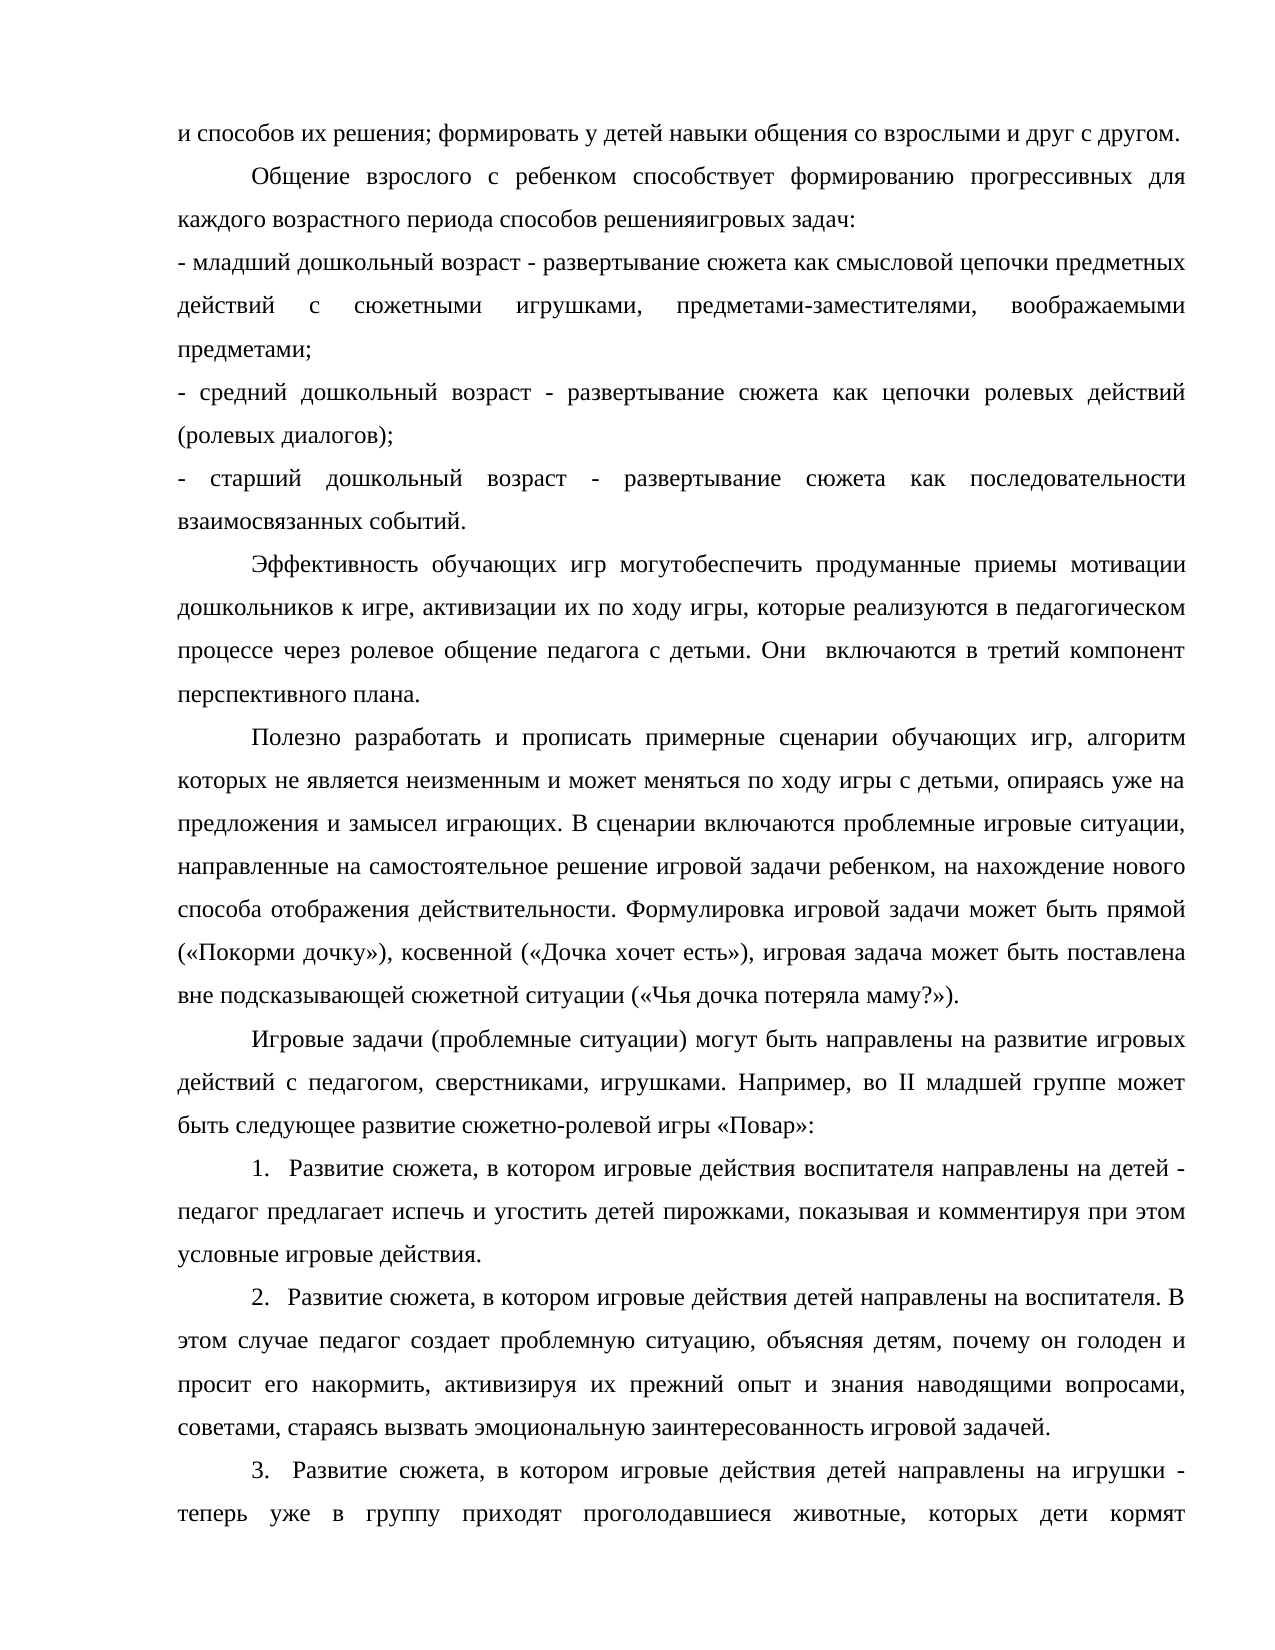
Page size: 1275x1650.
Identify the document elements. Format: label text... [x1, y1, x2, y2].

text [177, 1455, 1186, 1527]
text 2. Развитие сюжета, в котором игровые действия детей направлены на воспитателя. В этом случае педагог создает проблемную ситуацию, объясняя детям, почему он голоден и просит его накормить, активизируя их прежний опыт и знания наводящими вопросами, советами, стараясь вызвать эмоциональную заинтересованность игровой задачей. [177, 1282, 1186, 1441]
text Полезно разработать и прописать примерные сценарии обучающих игр, алгоритм которых не является неизменным и может меняться по ходу игры с детьми, опираясь уже на предложения и замысел играющих. В сценарии включаются проблемные игровые ситуации, направленные на самостоятельное решение игровой задачи ребенком, на нахождение нового способа отображения действительности. Формулировка игровой задачи может быть прямой («Покорми дочку»), косвенной («Дочка хочет есть»), игровая задача может быть поставлена вне подсказывающей сюжетной ситуации («Чья дочка потеряла маму?»). [177, 722, 1186, 1009]
text - старший дошкольный возраст - развертывание сюжета как последовательности взаимосвязанных событий. [177, 463, 1186, 535]
text - младший дошкольный возраст - развертывание сюжета как смысловой цепочки предметных действий с сюжетными игрушками, предметами-заместителями, воображаемыми предметами; [177, 247, 1186, 362]
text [177, 118, 1186, 147]
text 1. Развитие сюжета, в котором игровые действия воспитателя направлены на детей - педагог предлагает испечь и угостить детей пирожками, показывая и комментируя при этом условные игровые действия. [177, 1153, 1186, 1268]
text - средний дошкольный возраст - развертывание сюжета как цепочки ролевых действий (ролевых диалогов); [177, 377, 1186, 449]
text Общение взрослого с ребенком способствует формированию прогрессивных для каждого возрастного периода способов решенияигровых задач: [177, 161, 1186, 233]
text Игровые задачи (проблемные ситуации) могут быть направлены на развитие игровых действий с педагогом, сверстниками, игрушками. Например, во II младшей группе может быть следующее развитие сюжетно-ролевой игры «Повар»: [177, 1024, 1186, 1139]
text Эффективность обучающих игр могутобеспечить продуманные приемы мотивации дошкольников к игре, активизации их по ходу игры, которые реализуются в педагогическом процессе через ролевое общение педагога с детьми. Они включаются в третий компонент перспективного плана. [177, 549, 1186, 707]
